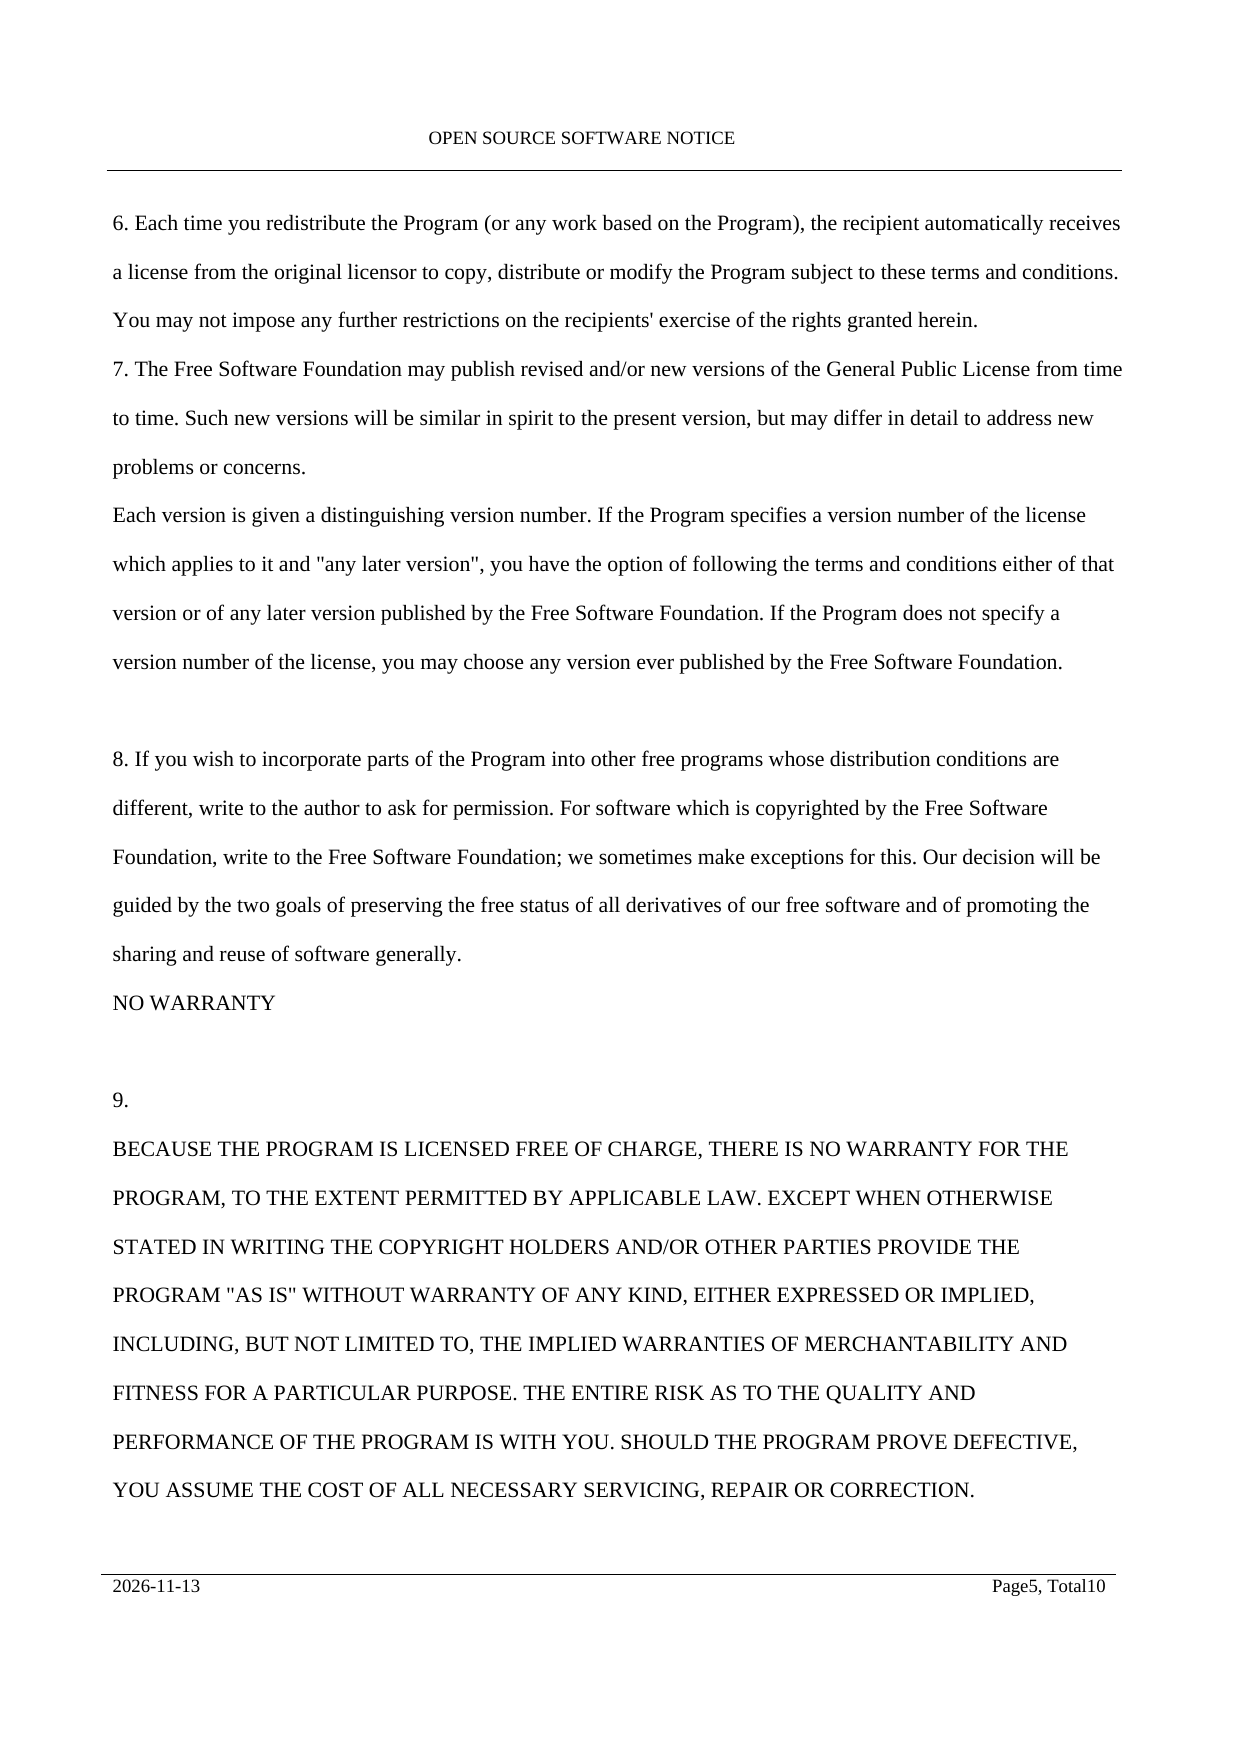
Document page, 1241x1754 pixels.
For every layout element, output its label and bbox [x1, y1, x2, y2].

text [112, 206, 1128, 1506]
